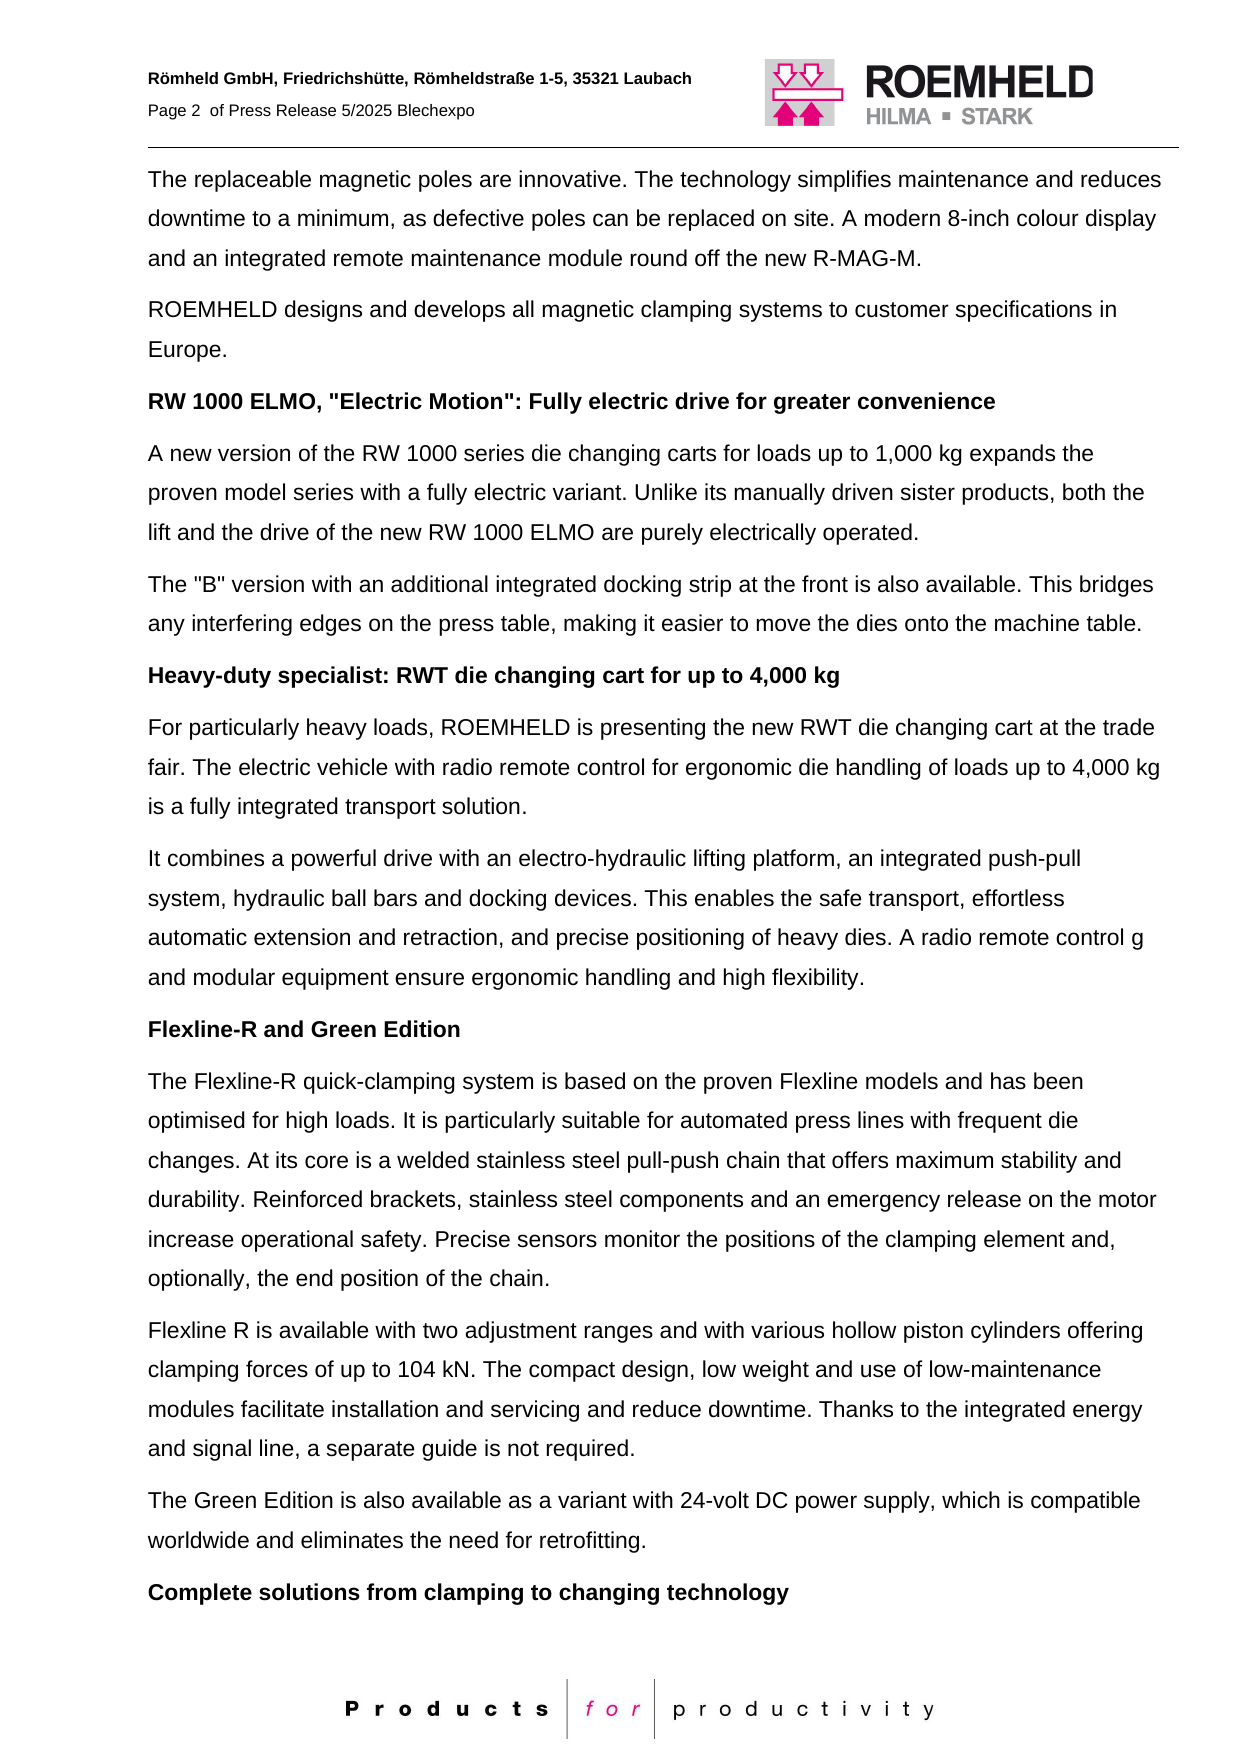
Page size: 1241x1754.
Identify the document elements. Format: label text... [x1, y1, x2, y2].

text For particularly heavy loads, ROEMHELD is presenting the new RWT die changing cart at the trade fair. The electric vehicle with radio remote control for ergonomic die handling of loads up to 4,000 kg is a fully integrated transport solution. [148, 714, 1162, 819]
text Flexline R is available with two adjustment ranges and with various hollow piston cylinders offering clamping forces of up to 104 kN. The compact design, low weight and use of low-maintenance modules facilitate installation and servicing and reduce downtime. Thanks to the integrated energy and signal line, a separate guide is not required. [148, 1317, 1162, 1462]
text A new version of the RW 1000 series die changing carts for loads up to 1,000 kg expands the proven model series with a fully electric variant. Unlike its manually driven sister products, both the lift and the drive of the new RW 1000 ELMO are purely electrically operated. [148, 440, 1162, 545]
text ROEMHELD designs and develops all magnetic clamping systems to customer specifications in Europe. [148, 296, 1162, 362]
text The Green Edition is also available as a variant with 24-volt DC power supply, which is compatible worldwide and eliminates the need for retrofitting. [148, 1487, 1162, 1553]
text Heavy-duty specialist: RWT die changing cart for up to 4,000 kg [148, 662, 1162, 689]
text The Flexline-R quick-clamping system is based on the proven Flexline models and has been optimised for high loads. It is particularly suitable for automated press lines with frequent die changes. At its core is a welded stainless steel pull-push chain that offers maximum stability and durability. Reinforced brackets, stainless steel components and an emergency release on the motor increase operational safety. Precise sensors monitor the positions of the clamping element and, optionally, the end position of the chain. [148, 1068, 1162, 1291]
text The replaceable magnetic poles are innovative. The technology simplifies maintenance and reduces downtime to a minimum, as defective poles can be replaced on site. A modern 8-inch colour display and an integrated remote maintenance module round off the new R-MAG-M. [148, 166, 1162, 271]
picture [763, 59, 1093, 126]
text RW 1000 ELMO, "Electric Motion": Fully electric drive for greater convenience [148, 388, 1162, 414]
picture [299, 1663, 990, 1749]
text Complete solutions from clamping to changing technology [148, 1579, 1162, 1605]
text It combines a powerful drive with an electro-hydraulic lifting platform, an integrated push-pull system, hydraulic ball bars and docking devices. This enables the safe transport, effortless automatic extension and retraction, and precise positioning of heavy dies. A radio remote control g and modular equipment ensure ergonomic handling and high flexibility. [148, 845, 1162, 990]
text The "B" version with an additional integrated docking strip at the front is also available. This bridges any interfering edges on the press table, making it easier to move the dies onto the machine table. [148, 571, 1162, 637]
text Flexline-R and Green Edition [148, 1016, 1162, 1042]
